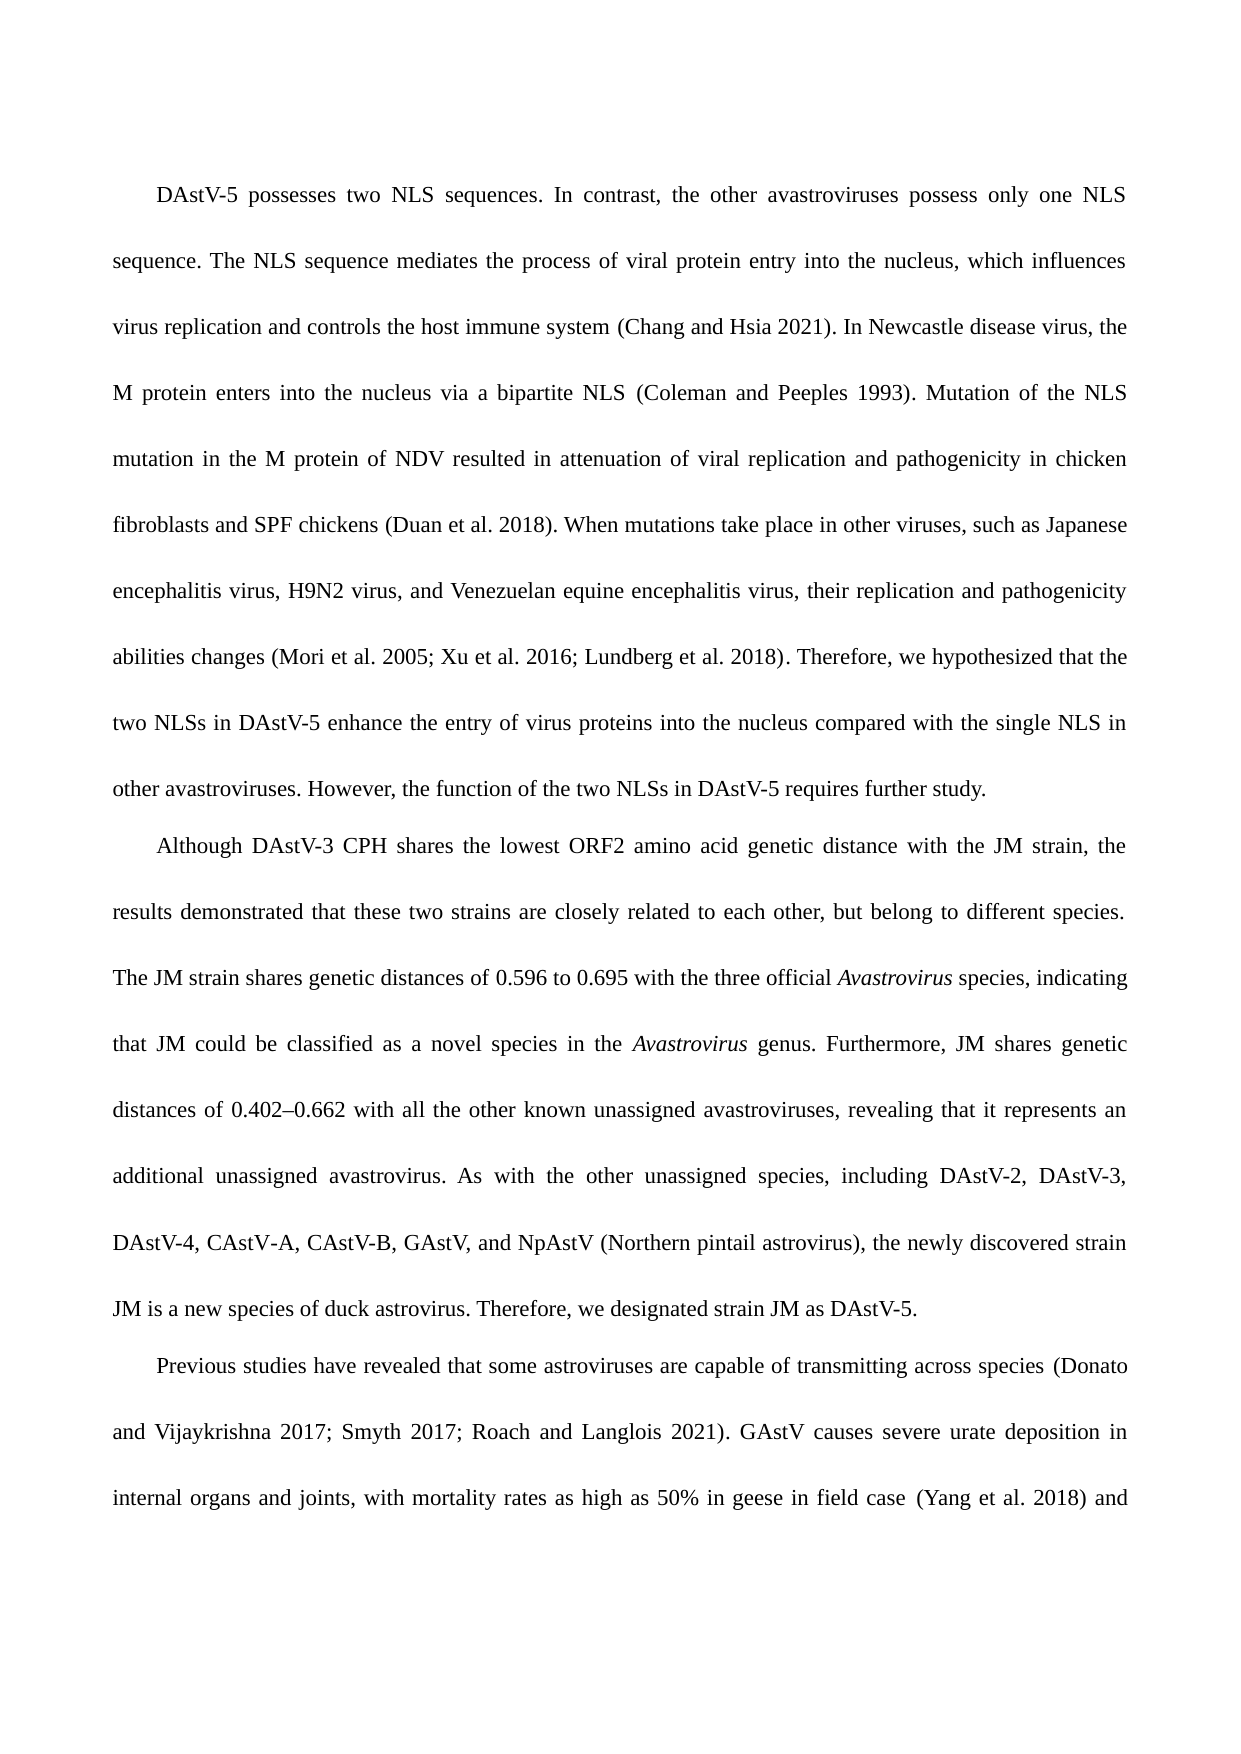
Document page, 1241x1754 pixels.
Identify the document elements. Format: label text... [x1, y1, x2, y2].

text Although DAstV-3 CPH shares the lowest ORF2 amino acid genetic distance with the JM strain, the results demonstrated that these two strains are closely related to each other, but belong to different species. The JM strain shares genetic distances of 0.596 to 0.695 with the three official Avastrovirus species, indicating that JM could be classified as a novel species in the Avastrovirus genus. Furthermore, JM shares genetic distances of 0.402–0.662 with all the other known unassigned avastroviruses, revealing that it represents an additional unassigned avastrovirus. As with the other unassigned species, including DAstV-2, DAstV-3, DAstV-4, CAstV-A, CAstV-B, GAstV, and NpAstV (Northern pintail astrovirus), the newly discovered strain JM is a new species of duck astrovirus. Therefore, we designated strain JM as DAstV-5. [112, 823, 1128, 1330]
text DAstV-5 possesses two NLS sequences. In contrast, the other avastroviruses possess only one NLS sequence. The NLS sequence mediates the process of viral protein entry into the nucleus, which influences virus replication and controls the host immune system (Chang and Hsia 2021). In Newcastle disease virus, the M protein enters into the nucleus via a bipartite NLS (Coleman and Peeples 1993). Mutation of the NLS mutation in the M protein of NDV resulted in attenuation of viral replication and pathogenicity in chicken fibroblasts and SPF chickens (Duan et al. 2018). When mutations take place in other viruses, such as Japanese encephalitis virus, H9N2 virus, and Venezuelan equine encephalitis virus, their replication and pathogenicity abilities changes (Mori et al. 2005; Xu et al. 2016; Lundberg et al. 2018). Therefore, we hypothesized that the two NLSs in DAstV-5 enhance the entry of virus proteins into the nucleus compared with the single NLS in other avastroviruses. However, the function of the two NLSs in DAstV-5 requires further study. [112, 172, 1128, 810]
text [112, 1343, 1128, 1519]
